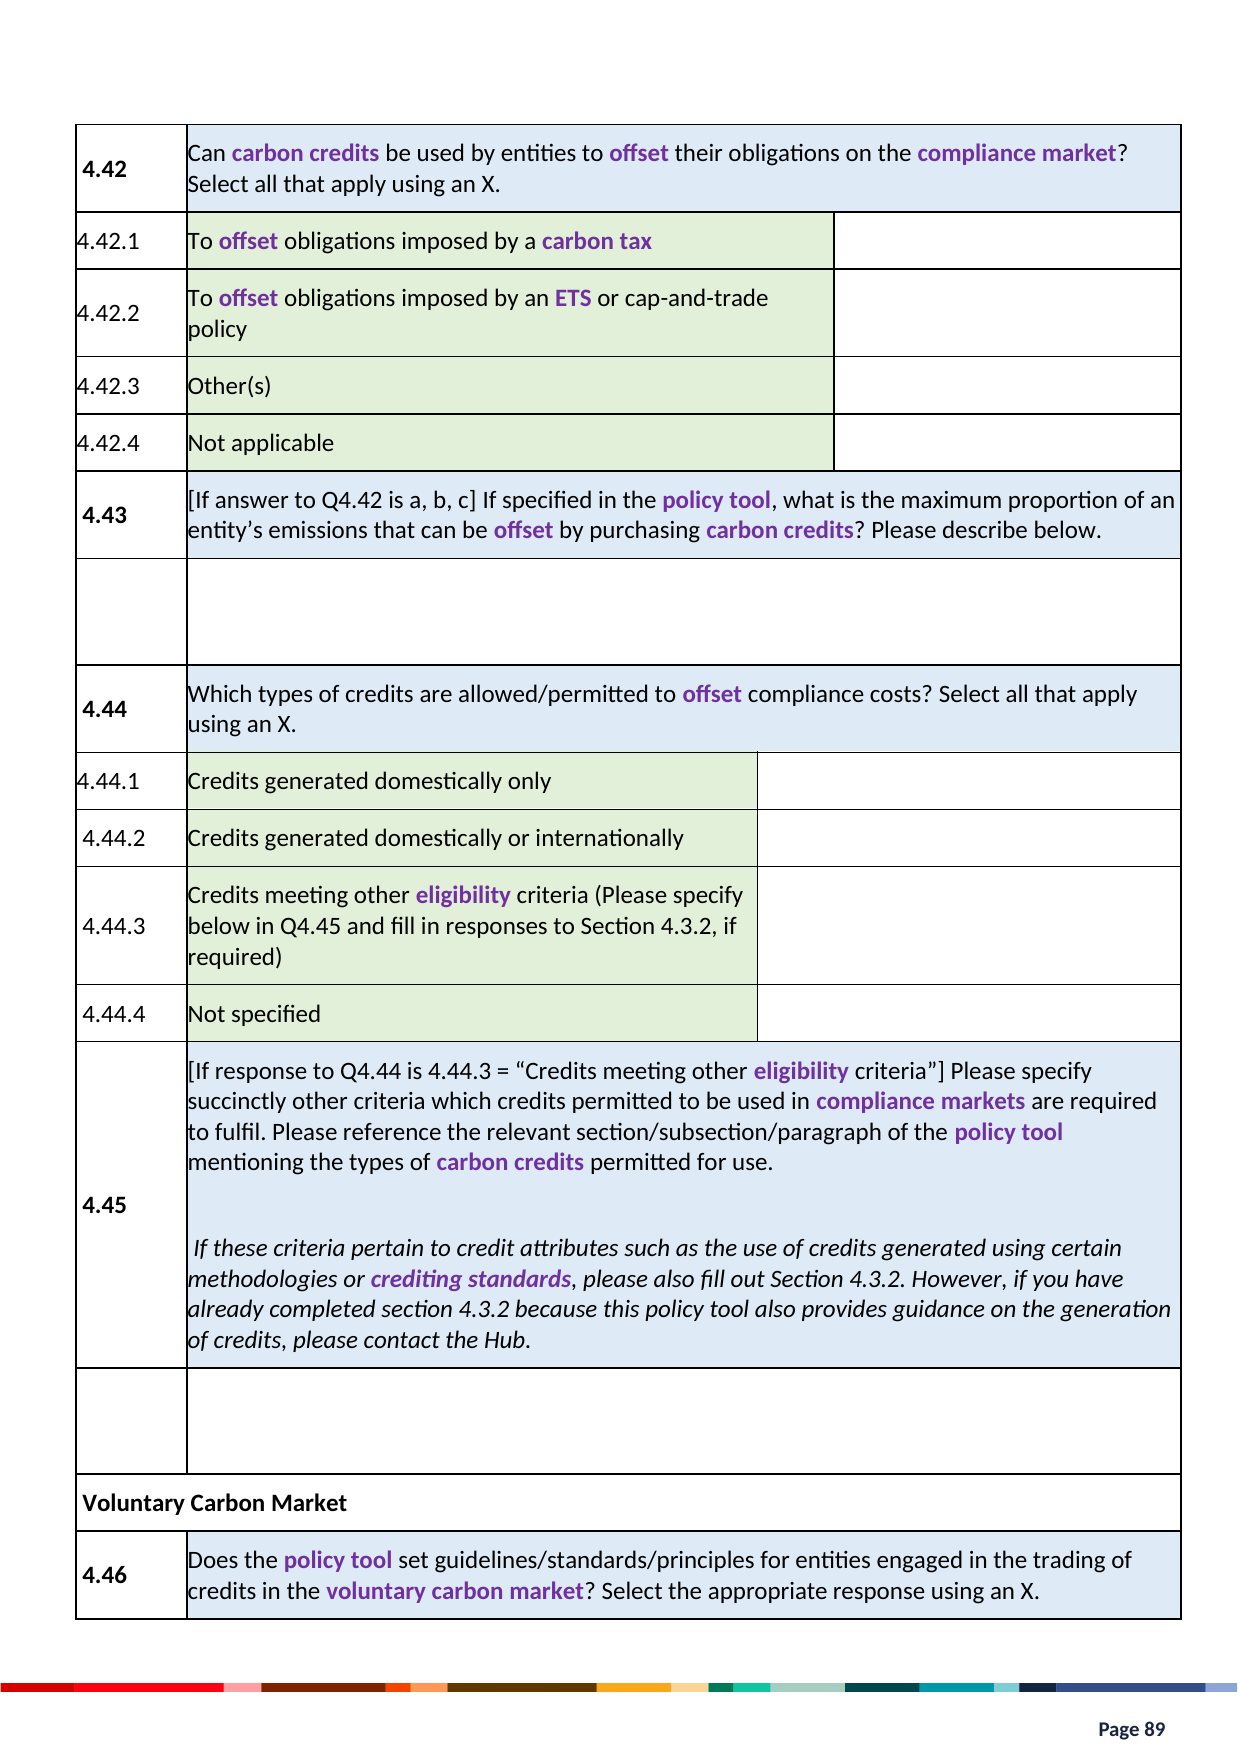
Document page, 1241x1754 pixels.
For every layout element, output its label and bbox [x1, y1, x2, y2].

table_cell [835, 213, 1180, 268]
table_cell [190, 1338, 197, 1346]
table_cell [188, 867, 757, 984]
picture [0, 1683, 1236, 1692]
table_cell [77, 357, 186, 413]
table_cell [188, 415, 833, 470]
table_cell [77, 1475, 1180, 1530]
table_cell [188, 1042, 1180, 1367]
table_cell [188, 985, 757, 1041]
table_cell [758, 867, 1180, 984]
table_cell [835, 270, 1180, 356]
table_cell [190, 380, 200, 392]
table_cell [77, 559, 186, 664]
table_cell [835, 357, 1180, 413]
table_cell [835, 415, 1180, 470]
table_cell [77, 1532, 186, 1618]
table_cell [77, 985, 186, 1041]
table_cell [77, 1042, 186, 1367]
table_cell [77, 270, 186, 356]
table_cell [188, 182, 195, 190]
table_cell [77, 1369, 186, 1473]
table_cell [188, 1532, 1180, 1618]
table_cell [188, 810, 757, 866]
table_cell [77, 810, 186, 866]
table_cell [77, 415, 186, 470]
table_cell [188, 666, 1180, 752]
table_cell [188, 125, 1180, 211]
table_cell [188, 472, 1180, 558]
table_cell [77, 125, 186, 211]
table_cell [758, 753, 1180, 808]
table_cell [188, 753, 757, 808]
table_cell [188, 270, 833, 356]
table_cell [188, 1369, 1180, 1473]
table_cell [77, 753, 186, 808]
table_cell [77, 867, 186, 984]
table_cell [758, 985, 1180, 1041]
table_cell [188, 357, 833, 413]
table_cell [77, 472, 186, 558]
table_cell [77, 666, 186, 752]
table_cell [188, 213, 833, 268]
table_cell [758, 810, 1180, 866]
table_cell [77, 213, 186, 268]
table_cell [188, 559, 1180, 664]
